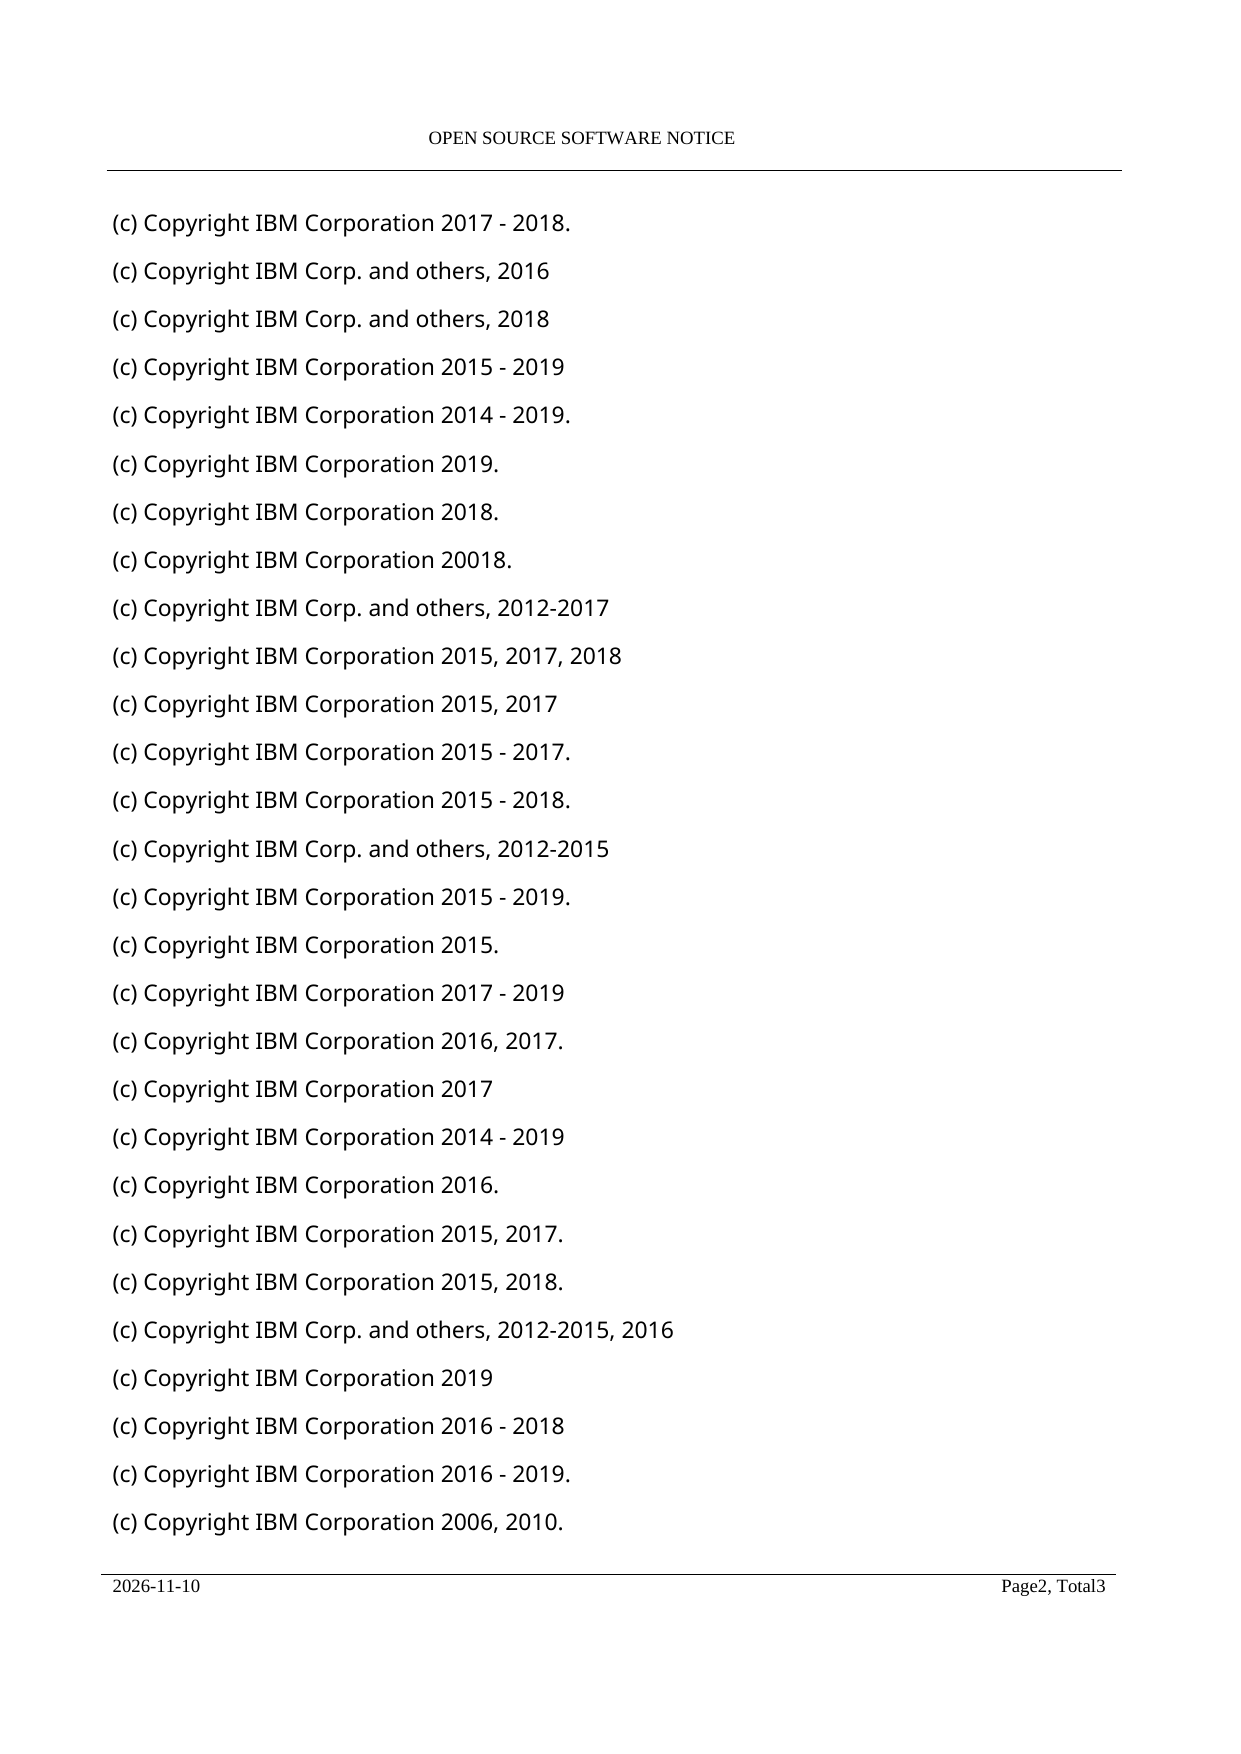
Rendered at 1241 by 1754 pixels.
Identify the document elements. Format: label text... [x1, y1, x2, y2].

text (c) Copyright IBM Corporation 2018. [112, 495, 1128, 528]
text (c) Copyright IBM Corporation 2014 - 2019 [112, 1121, 1128, 1153]
text (c) Copyright IBM Corporation 2016 - 2018 [112, 1409, 1128, 1442]
text (c) Copyright IBM Corporation 2019. [112, 447, 1128, 479]
text (c) Copyright IBM Corporation 2014 - 2019. [112, 399, 1128, 431]
text (c) Copyright IBM Corporation 2015 - 2019 [112, 351, 1128, 383]
text (c) Copyright IBM Corporation 2015, 2017. [112, 1217, 1128, 1249]
text (c) Copyright IBM Corporation 2017 - 2018. [112, 206, 1128, 239]
text (c) Copyright IBM Corporation 2015, 2017 [112, 688, 1128, 720]
text (c) Copyright IBM Corporation 2015 - 2018. [112, 784, 1128, 816]
text (c) Copyright IBM Corporation 2015 - 2017. [112, 736, 1128, 768]
text (c) Copyright IBM Corp. and others, 2018 [112, 303, 1128, 335]
text (c) Copyright IBM Corporation 2016. [112, 1169, 1128, 1201]
text (c) Copyright IBM Corp. and others, 2016 [112, 254, 1128, 287]
text (c) Copyright IBM Corporation 2015. [112, 928, 1128, 961]
text (c) Copyright IBM Corp. and others, 2012-2015, 2016 [112, 1313, 1128, 1346]
text (c) Copyright IBM Corporation 2017 [112, 1073, 1128, 1105]
text (c) Copyright IBM Corporation 2006, 2010. [112, 1506, 1128, 1538]
text (c) Copyright IBM Corporation 2017 - 2019 [112, 976, 1128, 1009]
text (c) Copyright IBM Corp. and others, 2012-2017 [112, 591, 1128, 624]
text (c) Copyright IBM Corporation 2019 [112, 1361, 1128, 1394]
text (c) Copyright IBM Corporation 20018. [112, 543, 1128, 576]
text (c) Copyright IBM Corporation 2016, 2017. [112, 1024, 1128, 1057]
text (c) Copyright IBM Corporation 2015, 2018. [112, 1265, 1128, 1298]
text (c) Copyright IBM Corp. and others, 2012-2015 [112, 832, 1128, 864]
text (c) Copyright IBM Corporation 2015, 2017, 2018 [112, 639, 1128, 672]
text (c) Copyright IBM Corporation 2016 - 2019. [112, 1458, 1128, 1490]
text (c) Copyright IBM Corporation 2015 - 2019. [112, 880, 1128, 913]
